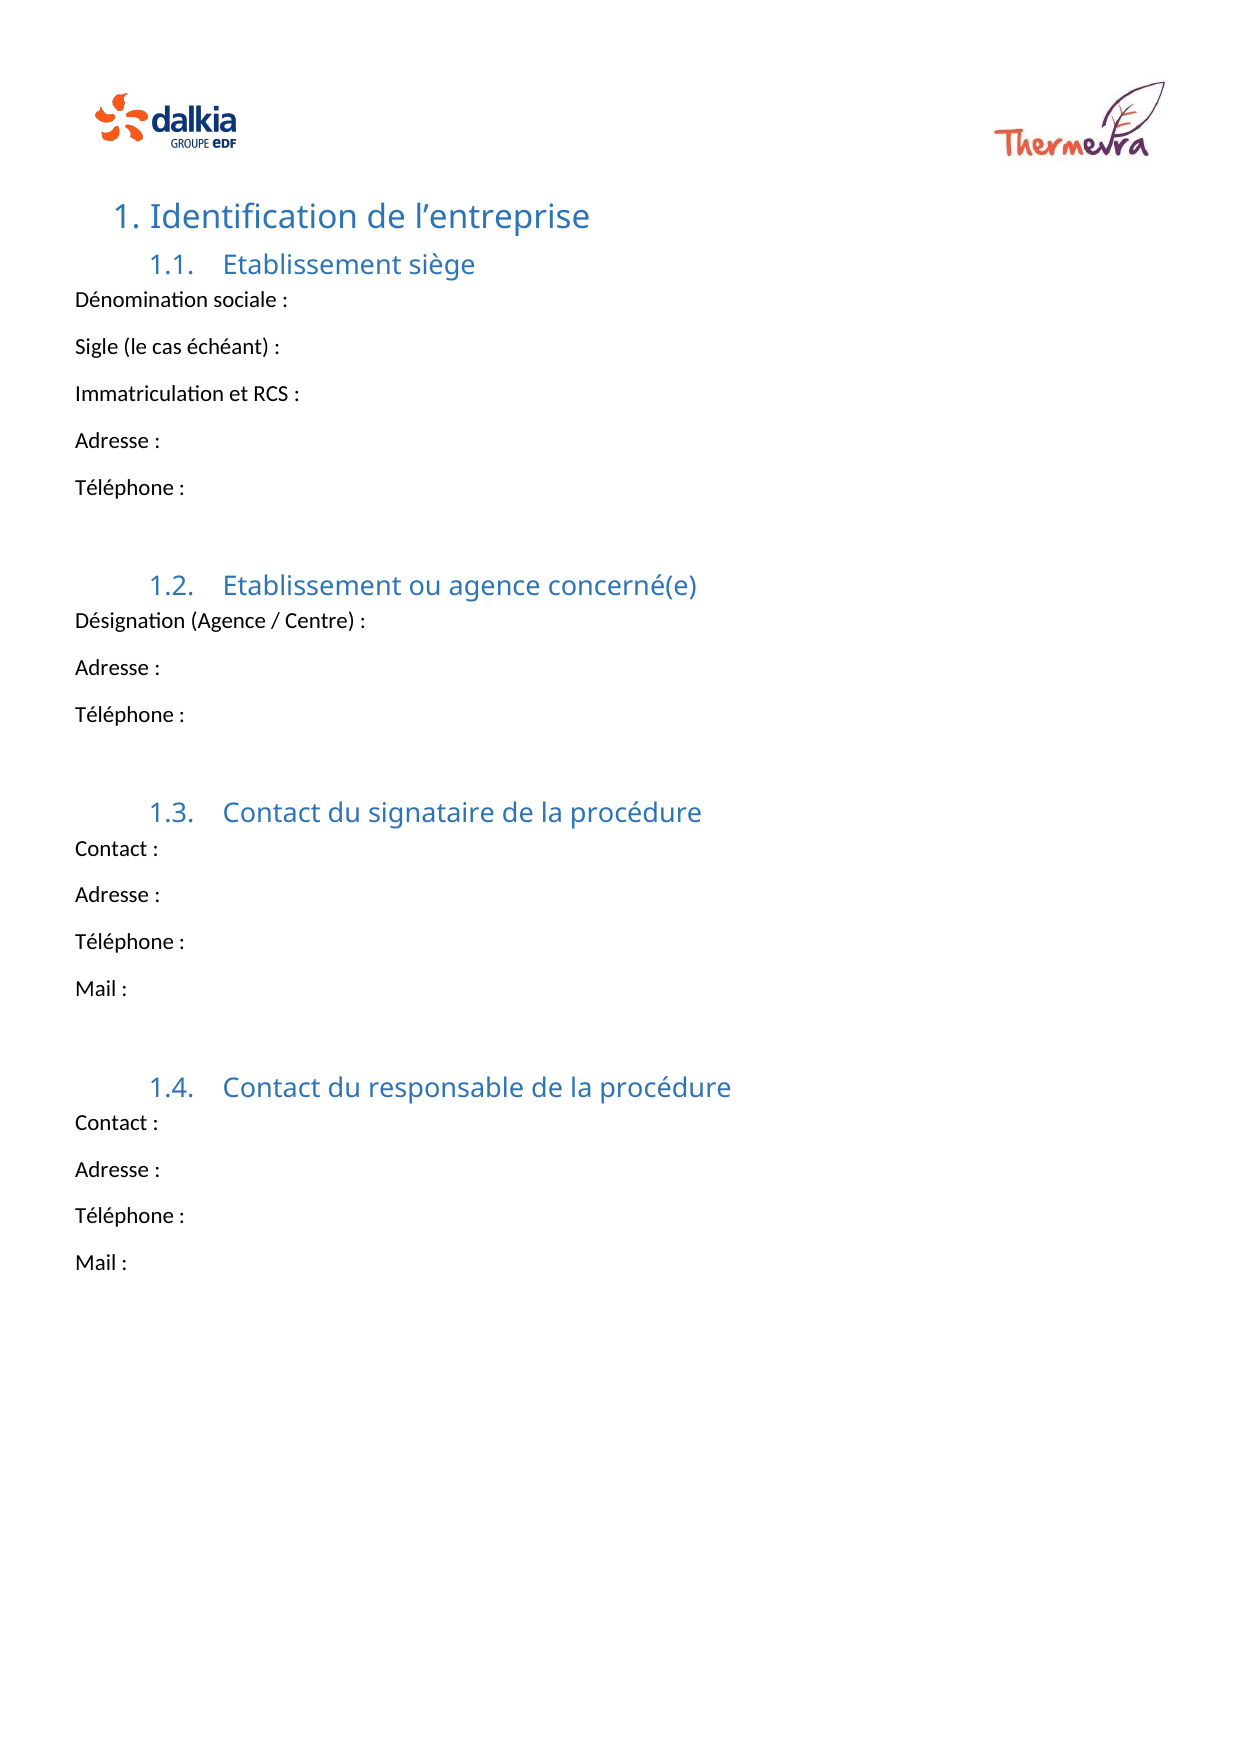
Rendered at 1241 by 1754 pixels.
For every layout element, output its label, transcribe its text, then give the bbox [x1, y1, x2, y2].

text Téléphone : [75, 1202, 1165, 1230]
text Immatriculation et RCS : [75, 379, 1165, 407]
text Adresse : [75, 426, 1165, 454]
subtitle 1.1. Etablissement siège [149, 246, 1165, 282]
text Adresse : [75, 653, 1165, 681]
picture [75, 73, 256, 168]
text Mail : [75, 1248, 1165, 1277]
subtitle Identification de l’entreprise [112, 192, 1165, 238]
picture [992, 77, 1166, 168]
text Adresse : [75, 881, 1165, 909]
subtitle 1.3. Contact du signataire de la procédure [149, 794, 1165, 831]
text Dénomination sociale : [75, 285, 1165, 313]
text Contact : [75, 834, 1165, 862]
text Désignation (Agence / Centre) : [75, 606, 1165, 634]
text Sigle (le cas échéant) : [75, 332, 1165, 360]
text Téléphone : [75, 473, 1165, 501]
text Mail : [75, 974, 1165, 1002]
text Contact : [75, 1108, 1165, 1136]
text Téléphone : [75, 927, 1165, 956]
subtitle 1.2. Etablissement ou agence concerné(e) [149, 567, 1165, 603]
subtitle 1.4. Contact du responsable de la procédure [149, 1068, 1165, 1105]
text Adresse : [75, 1155, 1165, 1183]
text Téléphone : [75, 700, 1165, 728]
